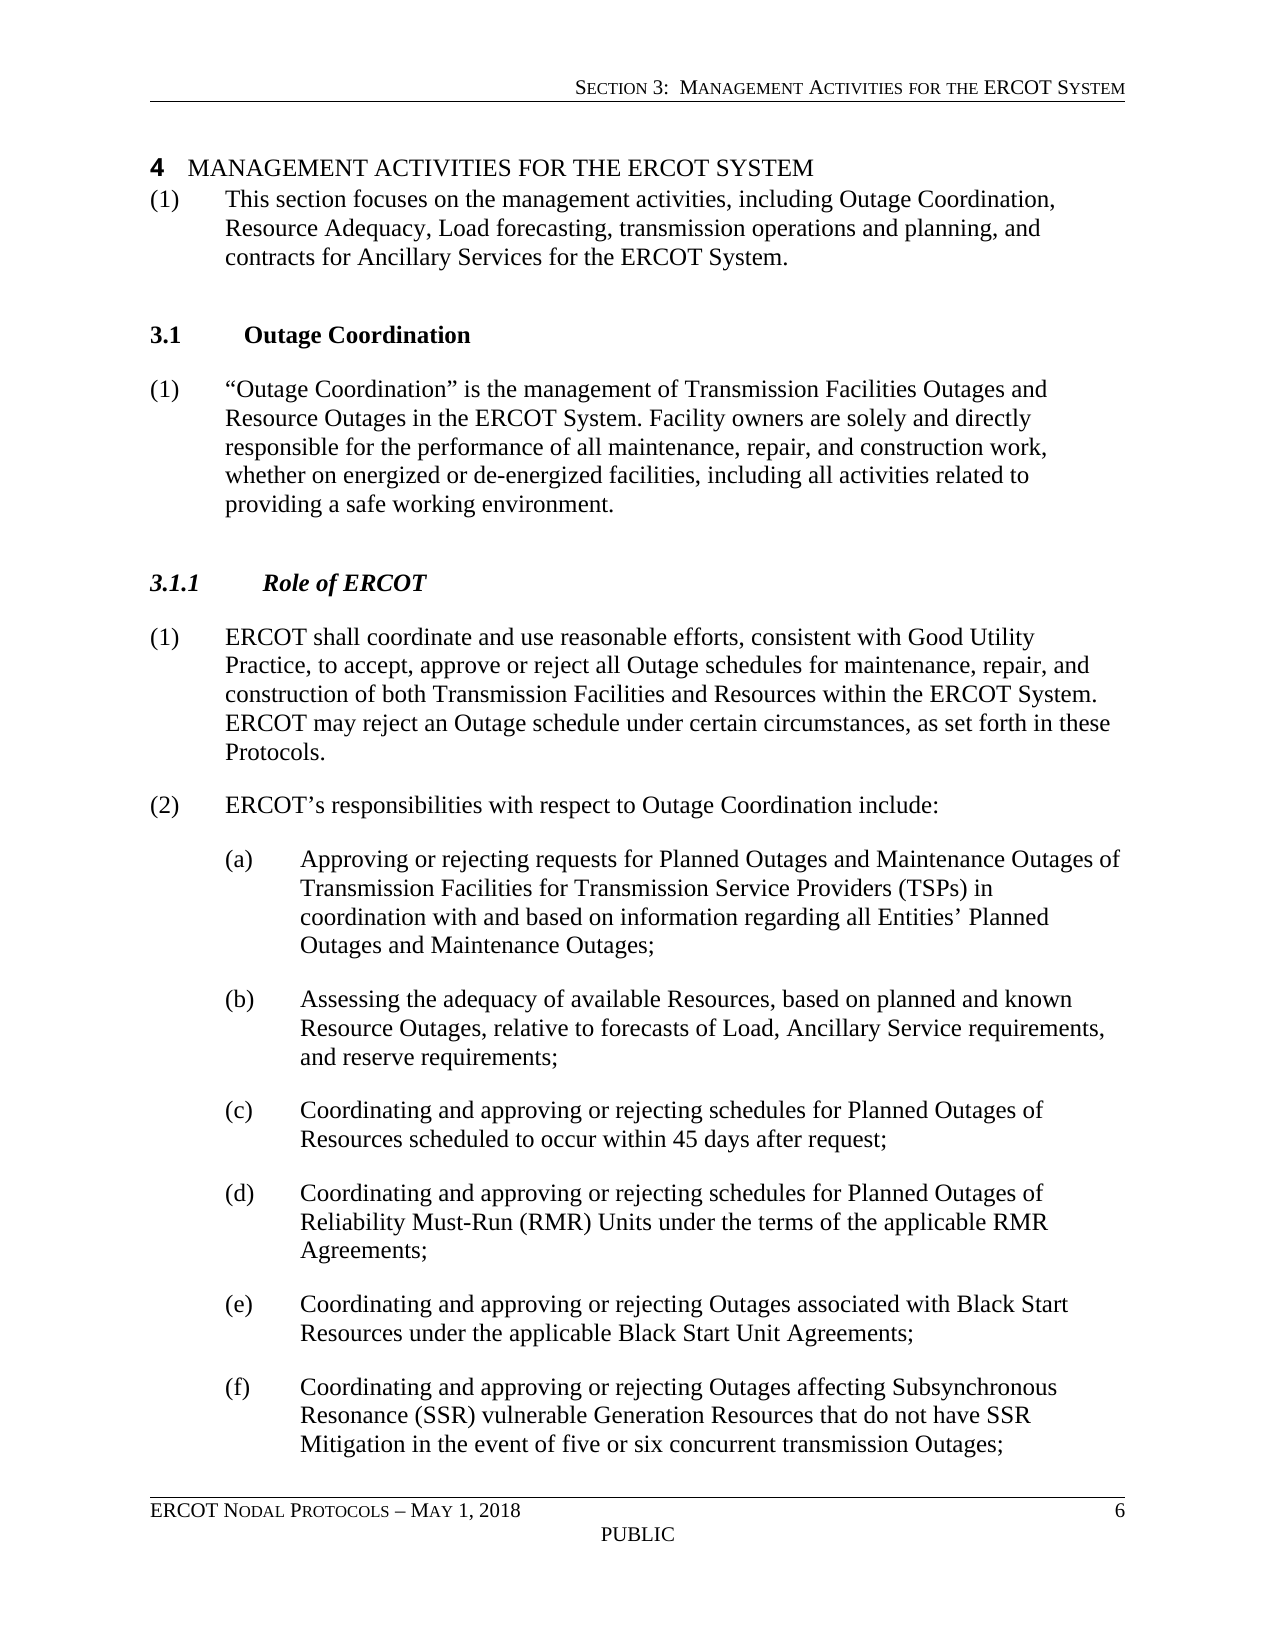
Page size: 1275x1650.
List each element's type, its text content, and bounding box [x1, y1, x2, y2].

list (a) Approving or rejecting requests for Planned Outages and Maintenance Outages of Transmission Facilities for Transmission Service Providers (TSPs) in coordination with and based on information regarding all Entities’ Planned Outages and Maintenance Outages; [225, 844, 1125, 959]
list (2) ERCOT’s responsibilities with respect to Outage Coordination include: [150, 790, 1125, 819]
text 3.1 Outage Coordination [150, 320, 1125, 349]
list (e) Coordinating and approving or rejecting Outages associated with Black Start Resources under the applicable Black Start Unit Agreements; [225, 1289, 1125, 1347]
list (b) Assessing the adequacy of available Resources, based on planned and known Resource Outages, relative to forecasts of Load, Ancillary Service requirements, and reserve requirements; [225, 984, 1125, 1070]
list (c) Coordinating and approving or rejecting schedules for Planned Outages of Resources scheduled to occur within 45 days after request; [225, 1095, 1125, 1153]
text (1) This section focuses on the management activities, including Outage Coordination, Resource Adequacy, Load forecasting, transmission operations and planning, and contracts for Ancillary Services for the ERCOT System. [150, 184, 1125, 270]
text (1) “Outage Coordination” is the management of Transmission Facilities Outages and Resource Outages in the ERCOT System. Facility owners are solely and directly responsible for the performance of all maintenance, repair, and construction work, whether on energized or de-energized facilities, including all activities related to providing a safe working environment. [150, 374, 1125, 518]
text (1) ERCOT shall coordinate and use reasonable efforts, consistent with Good Utility Practice, to accept, approve or reject all Outage schedules for maintenance, repair, and construction of both Transmission Facilities and Resources within the ERCOT System. ERCOT may reject an Outage schedule under certain circumstances, as set forth in these Protocols. [150, 622, 1125, 765]
list (d) Coordinating and approving or rejecting schedules for Planned Outages of Reliability Must-Run (RMR) Units under the terms of the applicable RMR Agreements; [225, 1178, 1125, 1264]
text 3.1.1 Role of ERCOT [150, 568, 1125, 597]
subtitle MANAGEMENT ACTIVITIES FOR THE ERCOT SYSTEM [150, 150, 1125, 184]
list (f) Coordinating and approving or rejecting Outages affecting Subsynchronous Resonance (SSR) vulnerable Generation Resources that do not have SSR Mitigation in the event of five or six concurrent transmission Outages; [225, 1372, 1125, 1458]
